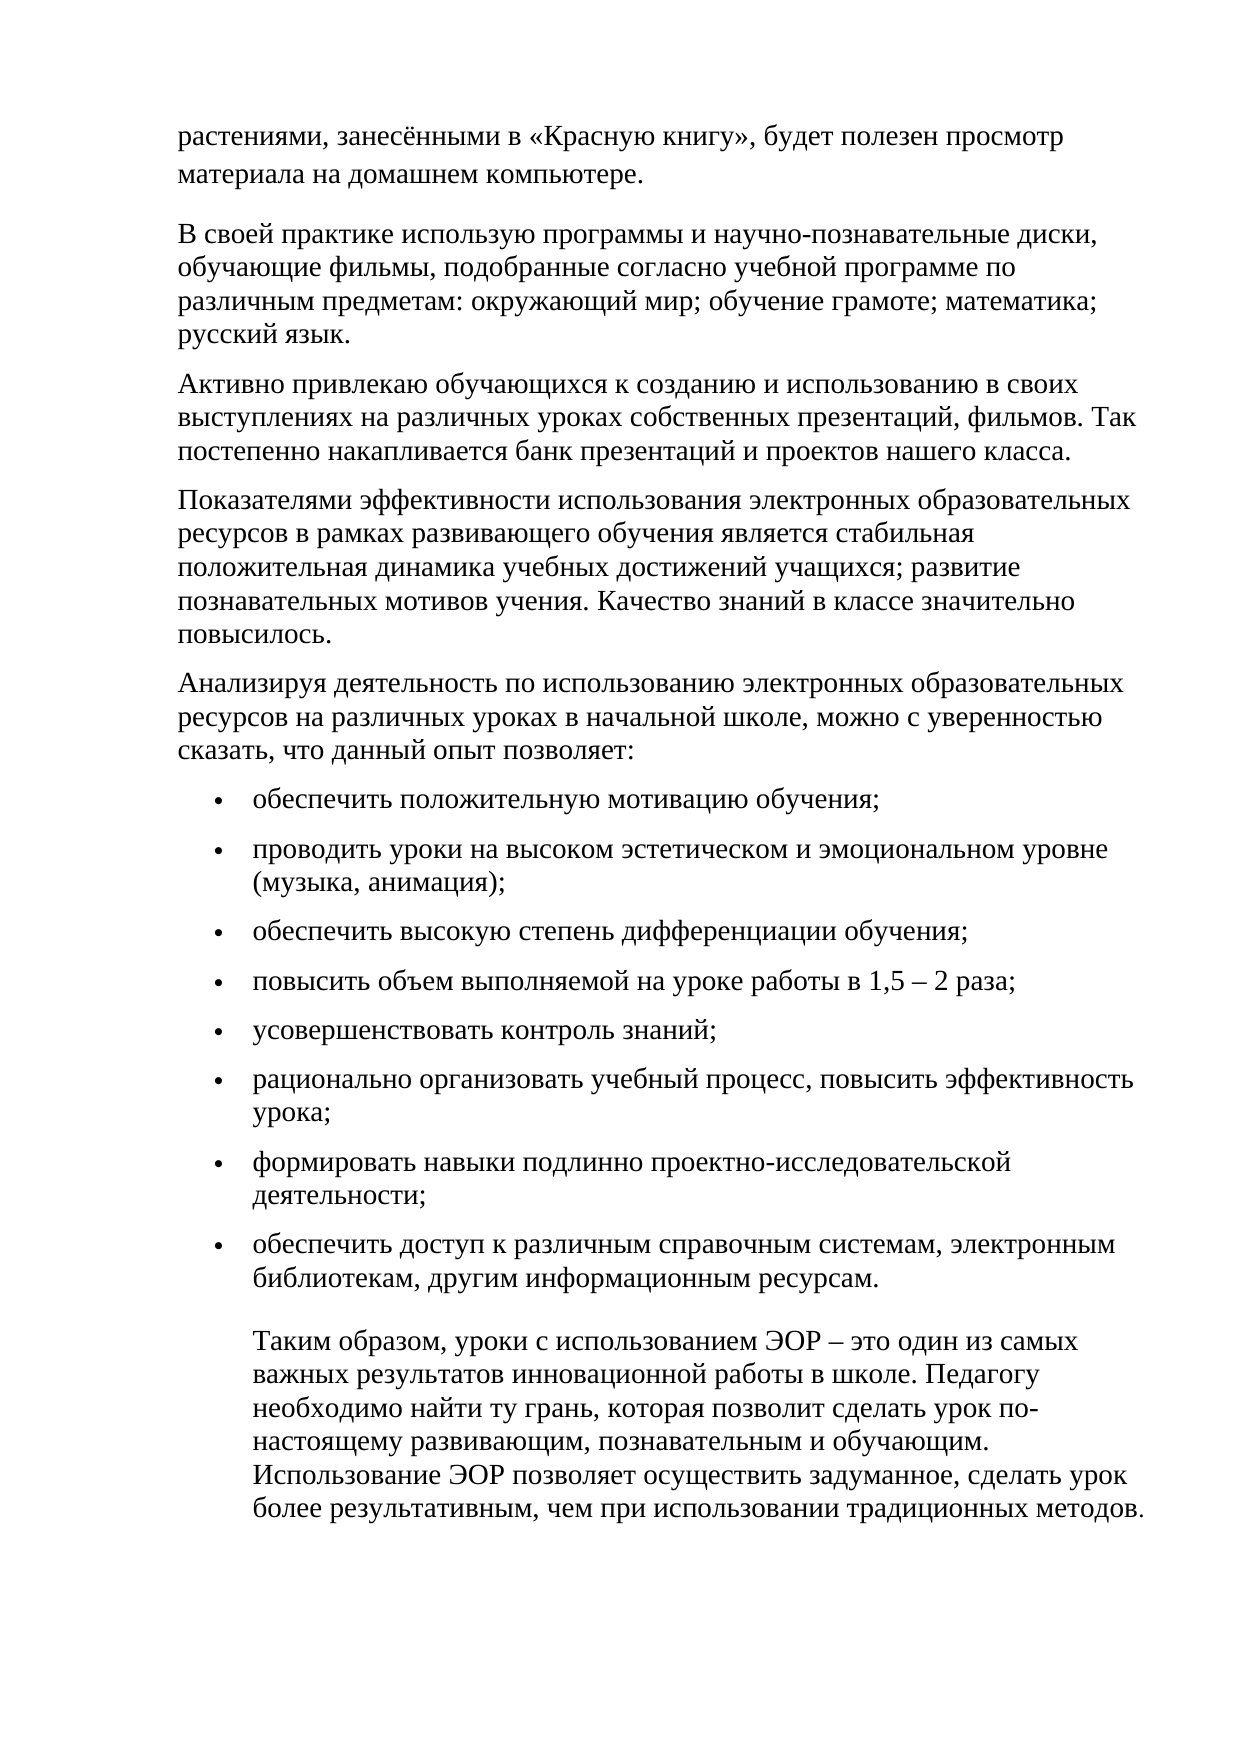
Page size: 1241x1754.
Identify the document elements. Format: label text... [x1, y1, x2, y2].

list обеспечить высокую степень дифференциации обучения; [215, 913, 1152, 947]
list рационально организовать учебный процесс, повысить эффективность урока; [215, 1061, 1152, 1128]
text Анализируя деятельность по использованию электронных образовательных ресурсов на различных уроках в начальной школе, можно с уверенностью сказать, что данный опыт позволяет: [177, 665, 1152, 766]
list обеспечить положительную мотивацию обучения; [215, 782, 1152, 815]
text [177, 118, 1152, 190]
table_header Активно привлекаю обучающихся к созданию и использованию в своих выступлениях на различных уроках собственных презентаций, фильмов. Так постепенно накапливается банк презентаций и проектов нашего класса. Показателями эффективности использования электронных образовательных ресурсов в рамках развивающего обучения является стабильная положительная динамика учебных достижений учащихся; развитие познавательных мотивов учения. Качество знаний в классе значительно повысилось. [177, 366, 1152, 665]
list повысить объем выполняемой на уроке работы в 1,5 – 2 раза; [215, 963, 1152, 996]
text Таким образом, уроки с использованием ЭОР – это один из самых важных результатов инновационной работы в школе. Педагогу необходимо найти ту грань, которая позволит сделать урок по-настоящему развивающим, познавательным и обучающим. Использование ЭОР позволяет осуществить задуманное, сделать урок более результативным, чем при использовании традиционных методов. [252, 1323, 1152, 1524]
list проводить уроки на высоком эстетическом и эмоциональном уровне (музыка, анимация); [215, 831, 1152, 898]
text В своей практике использую программы и научно-познавательные диски, обучающие фильмы, подобранные согласно учебной программе по различным предметам: окружающий мир; обучение грамоте; математика; русский язык. [177, 216, 1152, 350]
list усовершенствовать контроль знаний; [215, 1012, 1152, 1045]
list обеспечить доступ к различным справочным системам, электронным библиотекам, другим информационным ресурсам. [215, 1226, 1152, 1293]
list формировать навыки подлинно проектно-исследовательской деятельности; [215, 1144, 1152, 1211]
